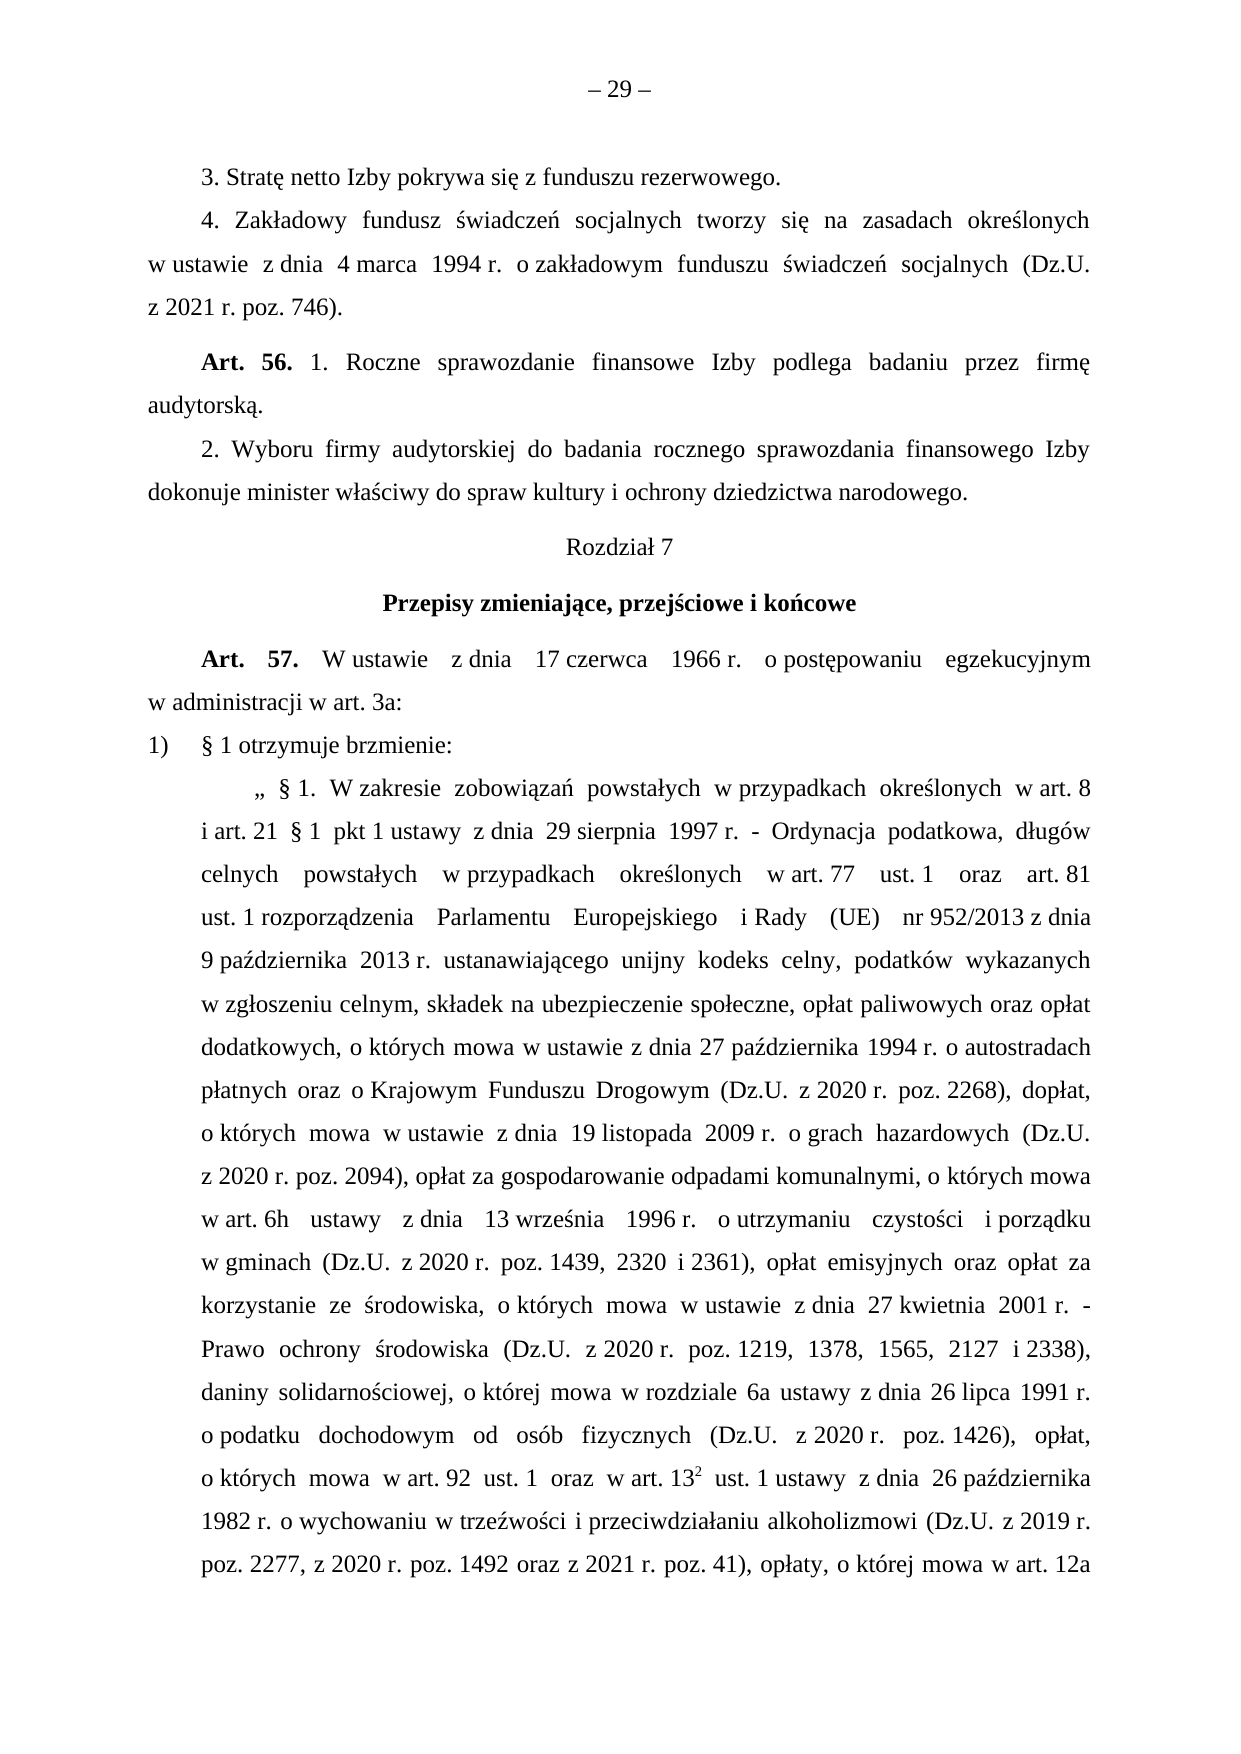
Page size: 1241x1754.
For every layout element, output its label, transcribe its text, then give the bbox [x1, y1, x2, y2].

text Przepisy zmieniające, przejściowe i końcowe [148, 588, 1091, 617]
text Art. 56. 1. Roczne sprawozdanie finansowe Izby podlega badaniu przez firmę audytorską. [148, 347, 1091, 419]
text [201, 773, 1091, 1578]
text 3. Stratę netto Izby pokrywa się z funduszu rezerwowego. [148, 162, 1091, 191]
text Art. 57. W ustawie z dnia 17 czerwca 1966 r. o postępowaniu egzekucyjnym w administracji w art. 3a: [148, 644, 1091, 716]
text 1) § 1 otrzymuje brzmienie: [148, 730, 1091, 759]
text 4. Zakładowy fundusz świadczeń socjalnych tworzy się na zasadach określonych w ustawie z dnia 4 marca 1994 r. o zakładowym funduszu świadczeń socjalnych (Dz.U. z 2021 r. poz. 746). [148, 206, 1091, 321]
text 2. Wyboru firmy audytorskiej do badania rocznego sprawozdania finansowego Izby dokonuje minister właściwy do spraw kultury i ochrony dziedzictwa narodowego. [148, 434, 1091, 506]
text Rozdział 7 [148, 532, 1091, 561]
